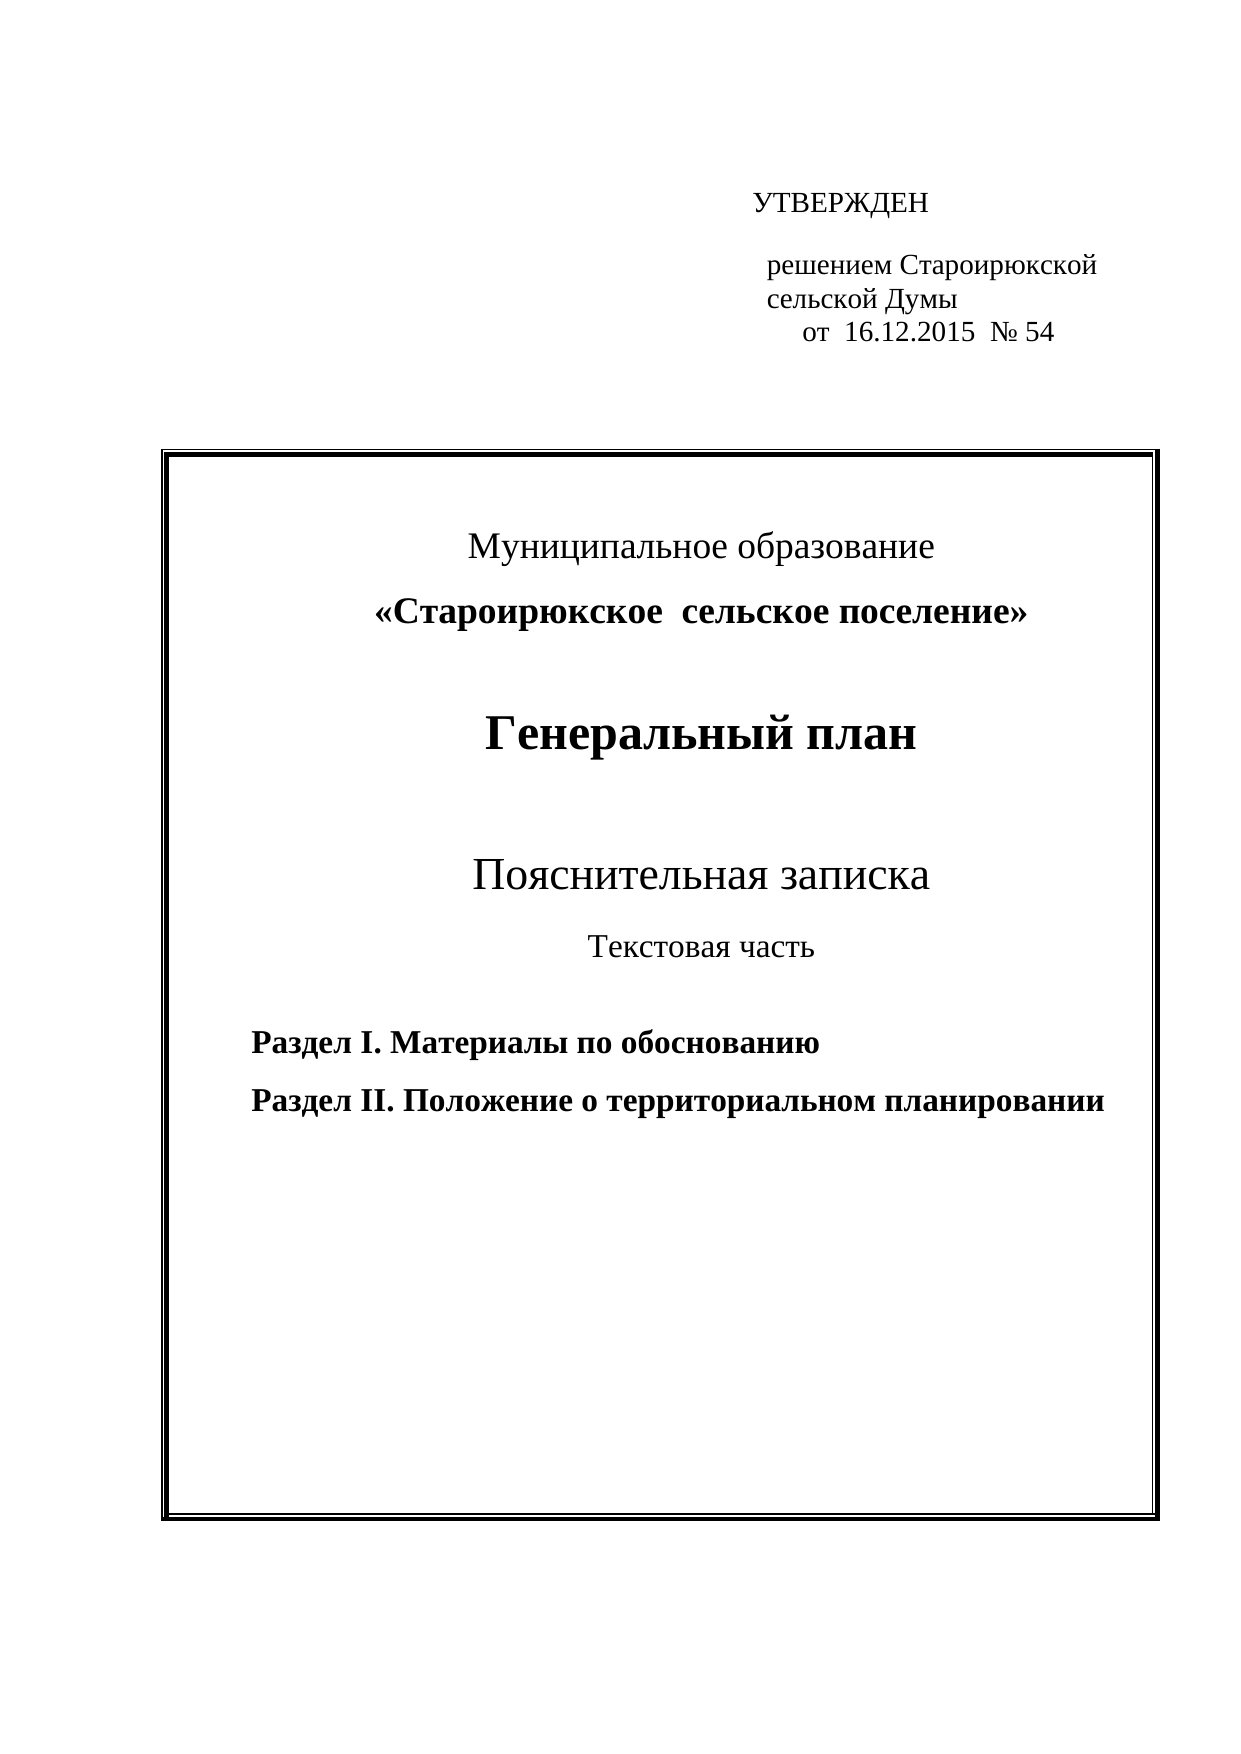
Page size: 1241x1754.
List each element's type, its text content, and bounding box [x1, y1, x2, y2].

text Раздел I. Материалы по обоснованию [169, 1013, 1152, 1061]
text «Староирюкское сельское поселение» [169, 578, 1152, 631]
text от 16.12.2015 № 54 [177, 314, 1152, 348]
text Пояснительная записка [177, 847, 1152, 899]
text Муниципальное образование [169, 513, 1152, 566]
text решением Староирюкской [219, 247, 1152, 281]
text Текстовая часть [169, 916, 1152, 964]
text сельской Думы [219, 281, 1104, 314]
text Генеральный план [169, 693, 1152, 761]
text УТВЕРЖДЕН [219, 185, 1104, 219]
text Раздел II. Положение о территориальном планировании [169, 1070, 1152, 1119]
